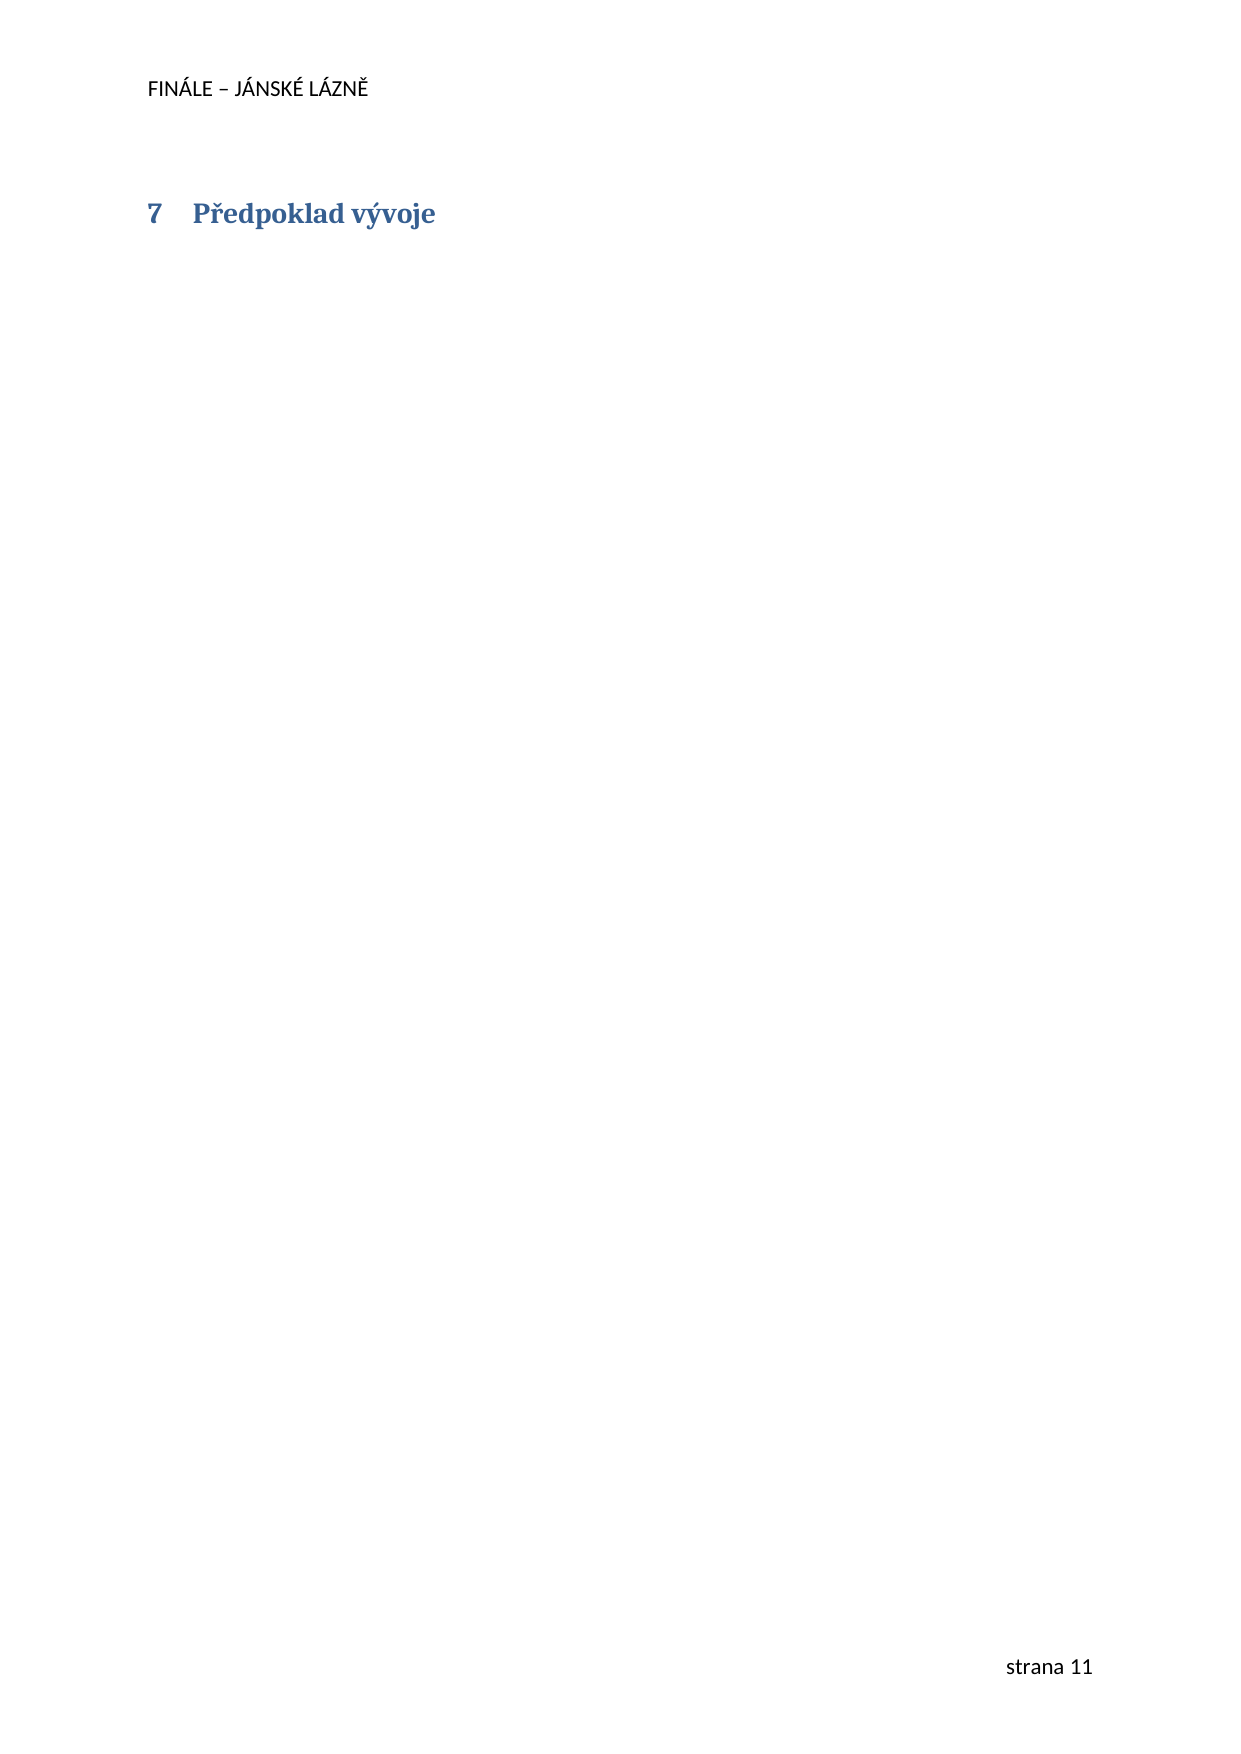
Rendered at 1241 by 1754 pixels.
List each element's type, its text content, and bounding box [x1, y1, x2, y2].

subtitle Předpoklad vývoje [148, 198, 1093, 231]
